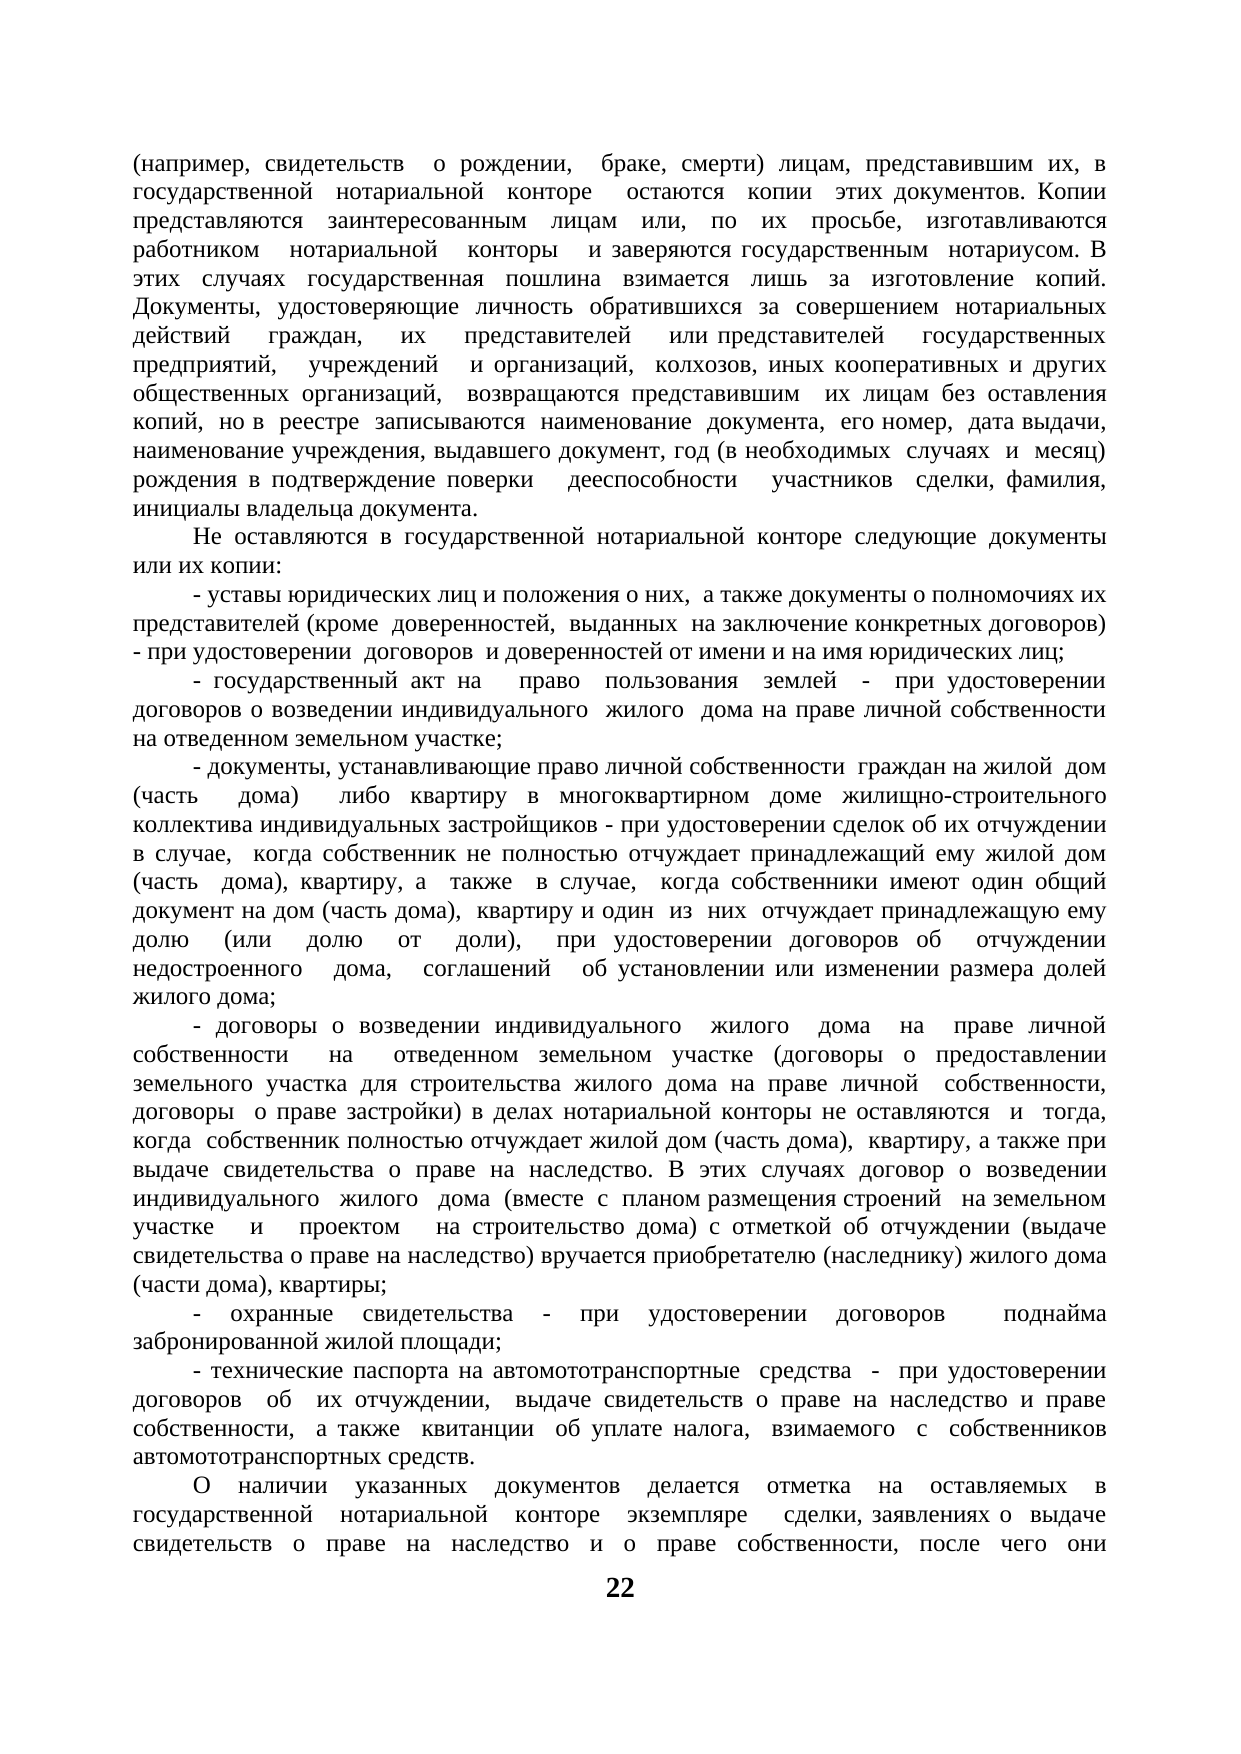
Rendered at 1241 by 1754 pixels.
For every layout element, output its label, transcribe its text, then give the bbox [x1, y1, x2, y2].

text - технические паспорта на автомототранспортные средства - при удостоверении договоров об их отчуждении, выдаче свидетельств о праве на наследство и праве собственности, а также квитанции об уплате налога, взимаемого с собственников автомототранспортных средств. [133, 1355, 1108, 1470]
text Не оставляются в государственной нотариальной конторе следующие документы или их копии: [133, 521, 1108, 579]
text - уставы юридических лиц и положения о них, а также документы о полномочиях их представителей (кроме доверенностей, выданных на заключение конкретных договоров) - при удостоверении договоров и доверенностей от имени и на имя юридических лиц; [133, 579, 1108, 665]
text - документы, устанавливающие право личной собственности граждан на жилой дом (часть дома) либо квартиру в многоквартирном доме жилищно-строительного коллектива индивидуальных застройщиков - при удостоверении сделок об их отчуждении в случае, когда собственник не полностью отчуждает принадлежащий ему жилой дом (часть дома), квартиру, а также в случае, когда собственники имеют один общий документ на дом (часть дома), квартиру и один из них отчуждает принадлежащую ему долю (или долю от доли), при удостоверении договоров об отчуждении недостроенного дома, соглашений об установлении или изменении размера долей жилого дома; [133, 751, 1108, 1010]
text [133, 148, 1108, 521]
text - государственный акт на право пользования землей - при удостоверении договоров о возведении индивидуального жилого дома на праве личной собственности на отведенном земельном участке; [133, 665, 1108, 751]
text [133, 1470, 1108, 1556]
text - договоры о возведении индивидуального жилого дома на праве личной собственности на отведенном земельном участке (договоры о предоставлении земельного участка для строительства жилого дома на праве личной собственности, договоры о праве застройки) в делах нотариальной конторы не оставляются и тогда, когда собственник полностью отчуждает жилой дом (часть дома), квартиру, а также при выдаче свидетельства о праве на наследство. В этих случаях договор о возведении индивидуального жилого дома (вместе с планом размещения строений на земельном участке и проектом на строительство дома) с отметкой об отчуждении (выдаче свидетельства о праве на наследство) вручается приобретателю (наследнику) жилого дома (части дома), квартиры; [133, 1010, 1108, 1298]
text - охранные свидетельства - при удостоверении договоров поднайма забронированной жилой площади; [133, 1298, 1108, 1355]
